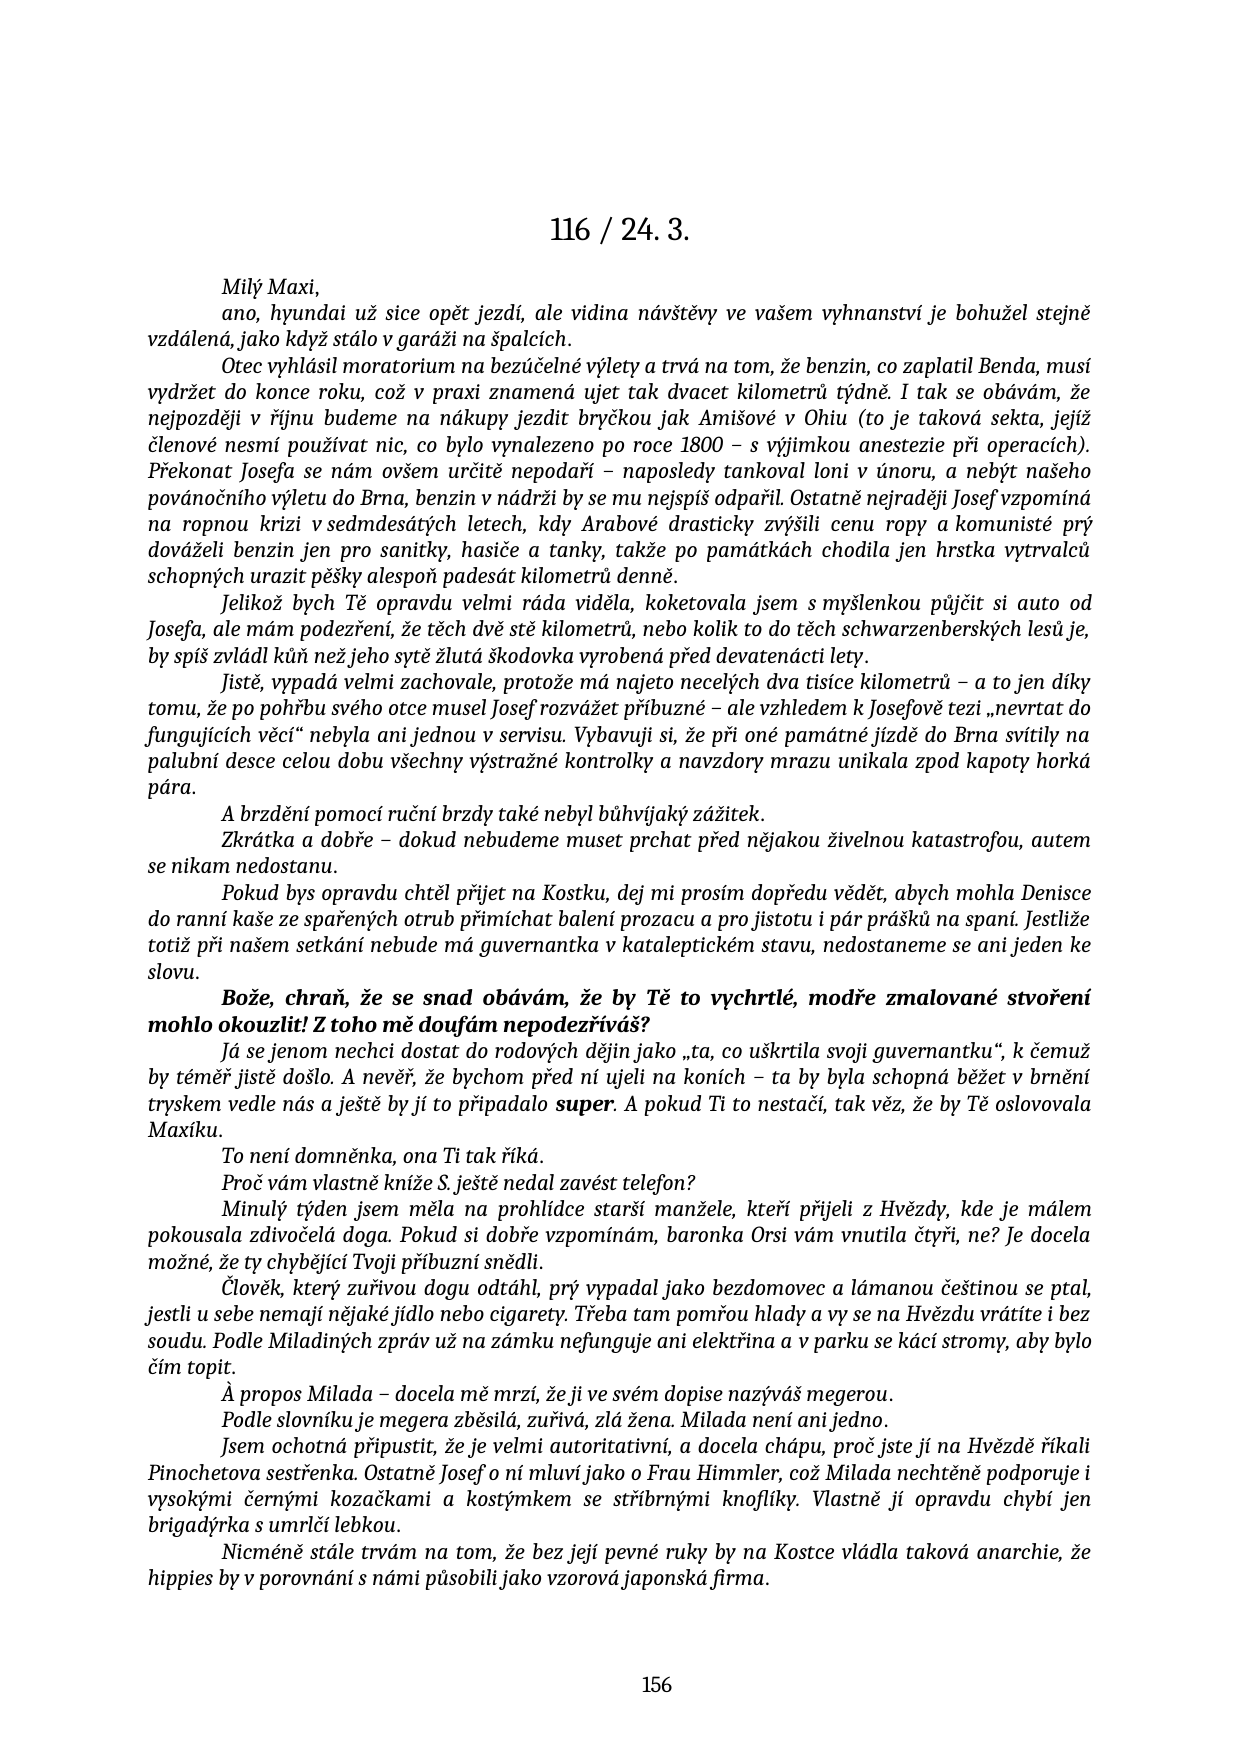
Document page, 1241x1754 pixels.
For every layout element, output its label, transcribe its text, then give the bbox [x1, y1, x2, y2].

text Otec vyhlásil moratorium na bezúčelné výlety a trvá na tom, že benzin, co zaplatil Benda, musí vydržet do konce roku, což v praxi znamená ujet tak dvacet kilometrů týdně. I tak se obávám, že nejpozději v říjnu budeme na nákupy jezdit bryčkou jak Amišové v Ohiu (to je taková sekta, jejíž členové nesmí používat nic, co bylo vynalezeno po roce 1800 − s výjimkou anestezie při operacích). Překonat Josefa se nám ovšem určitě nepodaří − naposledy tankoval loni v únoru, a nebýt našeho povánočního výletu do Brna, benzin v nádrži by se mu nejspíš odpařil. Ostatně nejraději Josef vzpomíná na ropnou krizi v sedmdesátých letech, kdy Arabové drasticky zvýšili cenu ropy a komunisté prý dováželi benzin jen pro sanitky, hasiče a tanky, takže po památkách chodila jen hrstka vytrvalců schopných urazit pěšky alespoň padesát kilometrů denně. [148, 352, 1093, 590]
text Pokud bys opravdu chtěl přijet na Kostku, dej mi prosím dopředu vědět, abych mohla Denisce do ranní kaše ze spařených otrub přimíchat balení prozacu a pro jistotu i pár prášků na spaní. Jestliže totiž při našem setkání nebude má guvernantka v kataleptickém stavu, nedostaneme se ani jeden ke slovu. [148, 879, 1093, 985]
text To není domněnka, ona Ti tak říká. [148, 1143, 1093, 1169]
text À propos Milada − docela mě mrzí, že ji ve svém dopise nazýváš megerou. [148, 1380, 1093, 1407]
text A brzdění pomocí ruční brzdy také nebyl bůhvíjaký zážitek. [148, 801, 1093, 827]
text Já se jenom nechci dostat do rodových dějin jako „ta, co uškrtila svoji guvernantku“, k čemuž by téměř jistě došlo. A nevěř, že bychom před ní ujeli na koních − ta by byla schopná běžet v brnění tryskem vedle nás a ještě by jí to připadalo super. A pokud Ti to nestačí, tak věz, že by Tě oslovovala Maxíku. [148, 1038, 1093, 1143]
text Zkrátka a dobře − dokud nebudeme muset prchat před nějakou živelnou katastrofou, autem se nikam nedostanu. [148, 827, 1093, 879]
text Jelikož bych Tě opravdu velmi ráda viděla, koketovala jsem s myšlenkou půjčit si auto od Josefa, ale mám podezření, že těch dvě stě kilometrů, nebo kolik to do těch schwarzenberských lesů je, by spíš zvládl kůň než jeho sytě žlutá škodovka vyrobená před devatenácti lety. [148, 590, 1093, 669]
text Jsem ochotná připustit, že je velmi autoritativní, a docela chápu, proč jste jí na Hvězdě říkali Pinochetova sestřenka. Ostatně Josef o ní mluví jako o Frau Himmler, což Milada nechtěně podporuje i vysokými černými kozačkami a kostýmkem se stříbrnými knoflíky. Vlastně jí opravdu chybí jen brigadýrka s umrlčí lebkou. [148, 1433, 1093, 1538]
subtitle 116 / 24. 3. [148, 210, 1093, 248]
text Nicméně stále trvám na tom, že bez její pevné ruky by na Kostce vládla taková anarchie, že hippies by v porovnání s námi působili jako vzorová japonská firma. [148, 1538, 1093, 1591]
text ano, hyundai už sice opět jezdí, ale vidina návštěvy ve vašem vyhnanství je bohužel stejně vzdálená, jako když stálo v garáži na špalcích. [148, 300, 1093, 352]
text Minulý týden jsem měla na prohlídce starší manžele, kteří přijeli z Hvězdy, kde je málem pokousala zdivočelá doga. Pokud si dobře vzpomínám, baronka Orsi vám vnutila čtyři, ne? Je docela možné, že ty chybějící Tvoji příbuzní snědli. [148, 1196, 1093, 1275]
text Jistě, vypadá velmi zachovale, protože má najeto necelých dva tisíce kilometrů − a to jen díky tomu, že po pohřbu svého otce musel Josef rozvážet příbuzné − ale vzhledem k Josefově tezi „nevrtat do fungujících věcí“ nebyla ani jednou v servisu. Vybavuji si, že při oné památné jízdě do Brna svítily na palubní desce celou dobu všechny výstražné kontrolky a navzdory mrazu unikala zpod kapoty horká pára. [148, 669, 1093, 801]
text Proč vám vlastně kníže S. ještě nedal zavést telefon? [148, 1169, 1093, 1196]
text Bože, chraň, že se snad obávám, že by Tě to vychrtlé, modře zmalované stvoření mohlo okouzlit! Z toho mě doufám nepodezříváš? [148, 985, 1093, 1038]
text Člověk, který zuřivou dogu odtáhl, prý vypadal jako bezdomovec a lámanou češtinou se ptal, jestli u sebe nemají nějaké jídlo nebo cigarety. Třeba tam pomřou hlady a vy se na Hvězdu vrátíte i bez soudu. Podle Miladiných zpráv už na zámku nefunguje ani elektřina a v parku se kácí stromy, aby bylo čím topit. [148, 1275, 1093, 1380]
text Milý Maxi, [148, 273, 1093, 300]
text Podle slovníku je megera zběsilá, zuřivá, zlá žena. Milada není ani jedno. [148, 1407, 1093, 1433]
